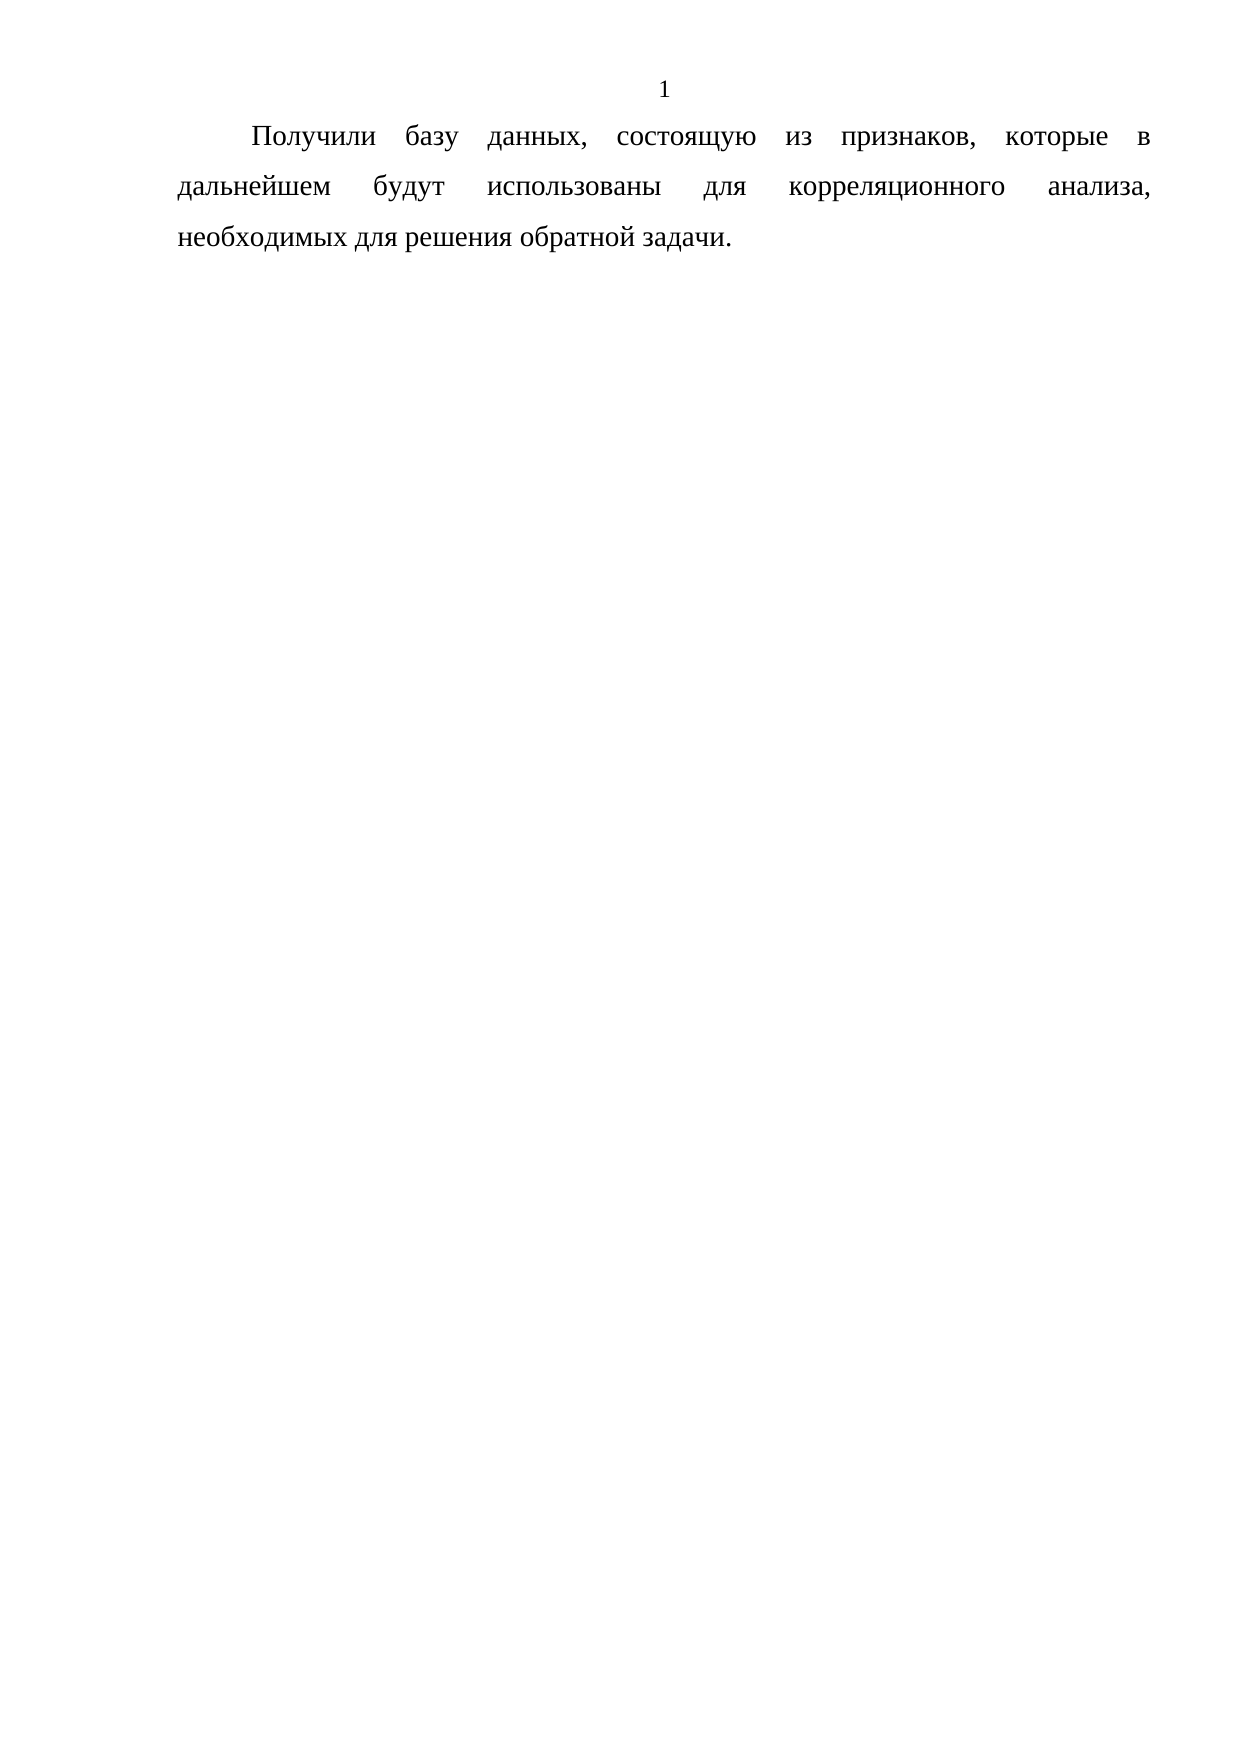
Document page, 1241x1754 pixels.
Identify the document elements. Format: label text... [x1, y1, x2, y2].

text Получили базу данных, состоящую из признаков, которые в дальнейшем будут использованы для корреляционного анализа, необходимых для решения обратной задачи. [177, 118, 1152, 252]
